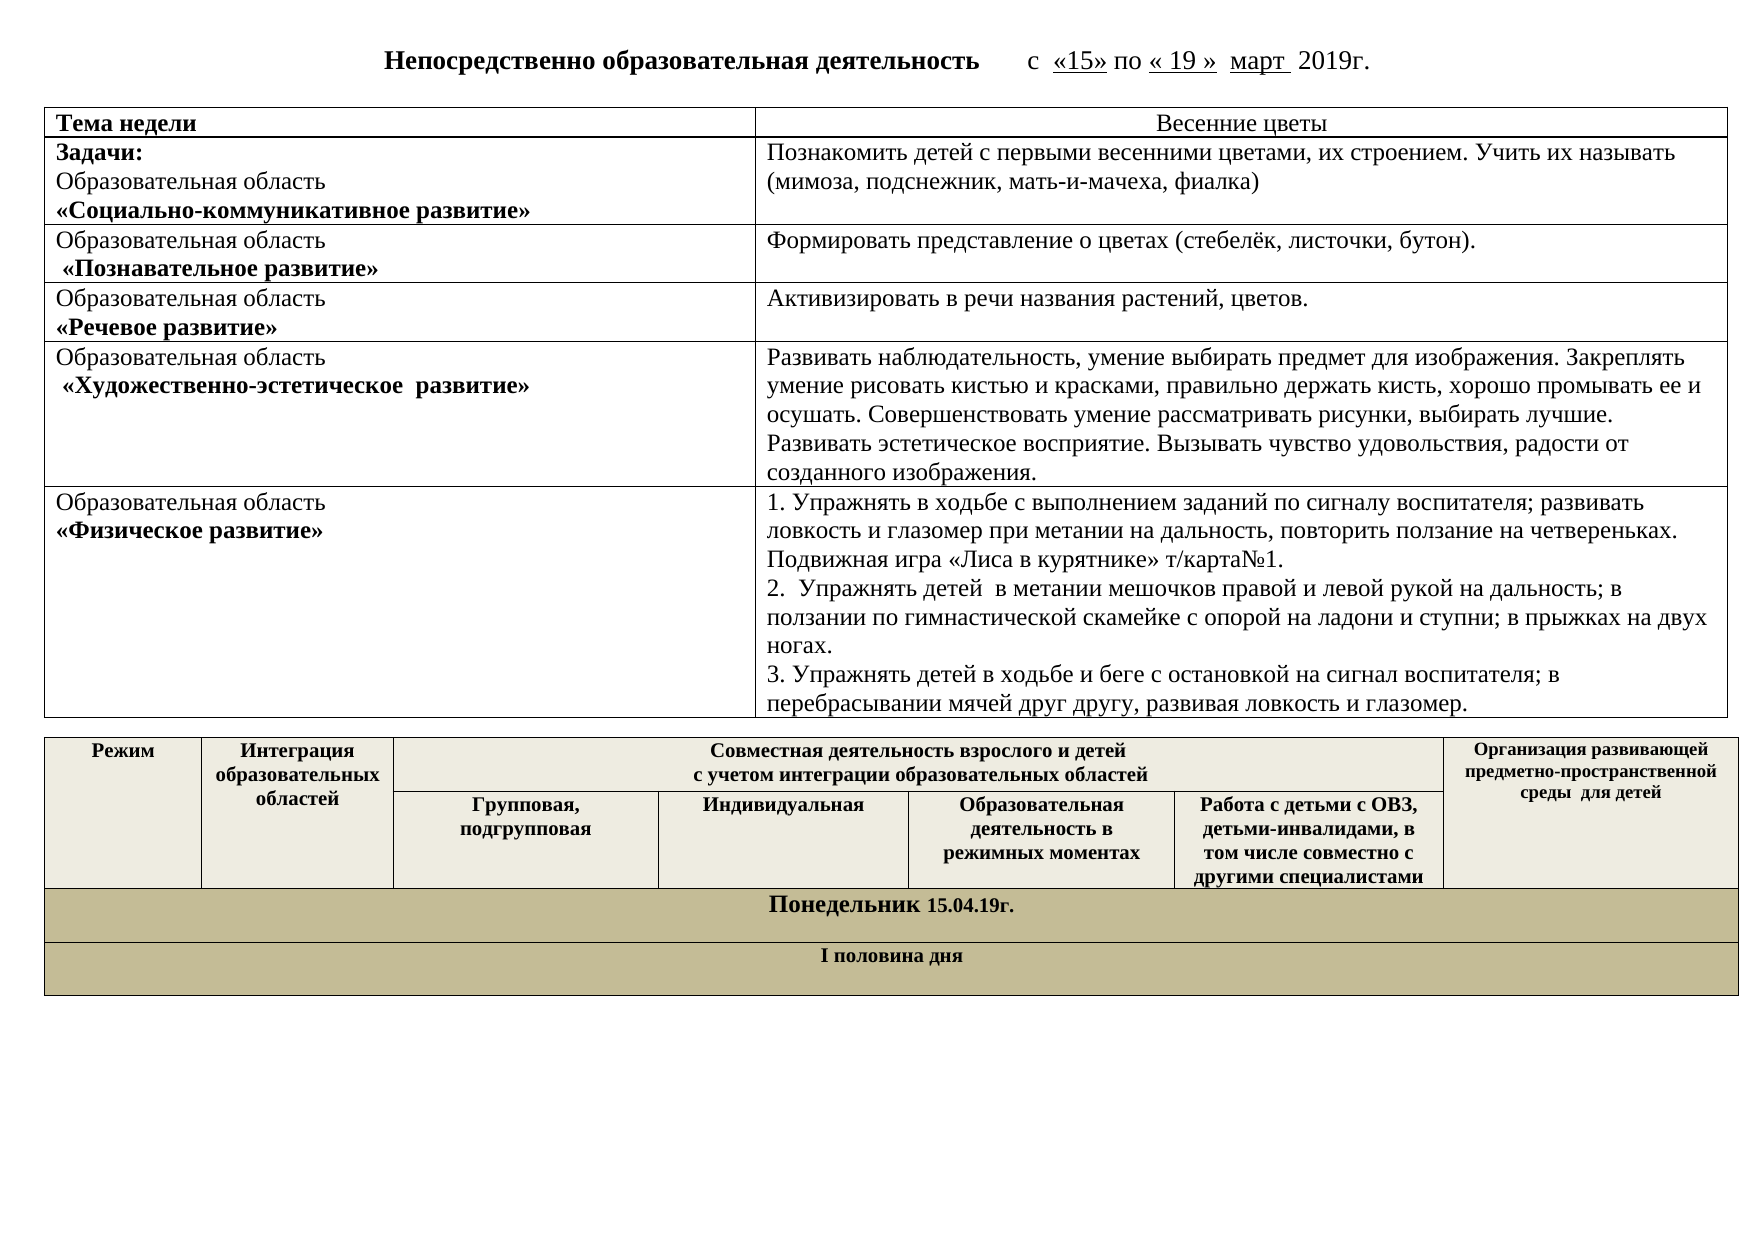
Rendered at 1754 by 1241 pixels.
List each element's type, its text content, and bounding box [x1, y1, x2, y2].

table_header Режим [45, 738, 201, 888]
table_cell Познакомить детей с первыми весенними цветами, их строением. Учить их называть (мимоза, подснежник, мать-и-мачеха, фиалка) [756, 138, 1727, 224]
table_header Организация развивающей предметно-пространственной среды для детей [1444, 738, 1738, 888]
table_header Весенние цветы [756, 108, 1727, 136]
table_cell Образовательная область «Познавательное развитие» [45, 225, 755, 282]
table_cell I половина дня [45, 943, 1738, 995]
table_cell Задачи: Образовательная область «Социально-коммуникативное развитие» [45, 138, 755, 224]
table_cell 1. Упражнять в ходьбе с выполнением заданий по сигналу воспитателя; развивать ловкость и глазомер при метании на дальность, повторить ползание на четвереньках. Подвижная игра «Лиса в курятнике» т/карта№1. 2. Упражнять детей в метании мешочков правой и левой рукой на дальность; в ползании по гимнастической скамейке с опорой на ладони и ступни; в прыжках на двух ногах. 3. Упражнять детей в ходьбе и беге с остановкой на сигнал воспитателя; в перебрасывании мячей друг другу, развивая ловкость и глазомер. [756, 487, 1727, 717]
text Непосредственно образовательная деятельность с «15» по « 19 » март 2019г. [118, 44, 1636, 76]
table_cell Образовательная область «Физическое развитие» [45, 487, 755, 717]
table_header Тема недели [45, 108, 755, 136]
table_header Интеграция образовательных областей [202, 738, 393, 888]
table_header Совместная деятельность взрослого и детей с учетом интеграции образовательных областей [394, 738, 1443, 791]
table_cell Формировать представление о цветах (стебелёк, листочки, бутон). [756, 225, 1727, 282]
table_cell Образовательная область «Речевое развитие» [45, 283, 755, 341]
table_cell Образовательная деятельность в режимных моментах [909, 792, 1174, 888]
table_cell Образовательная область «Художественно-эстетическое развитие» [45, 342, 755, 486]
table_cell Работа с детьми с ОВЗ, детьми-инвалидами, в том числе совместно с другими специалистами [1175, 792, 1443, 888]
table_cell Понедельник 15.04.19г. [45, 889, 1738, 942]
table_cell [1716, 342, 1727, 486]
table_cell Индивидуальная [659, 792, 908, 888]
table_cell Активизировать в речи названия растений, цветов. [756, 283, 1727, 341]
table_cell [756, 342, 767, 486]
table_cell Групповая, подгрупповая [394, 792, 658, 888]
